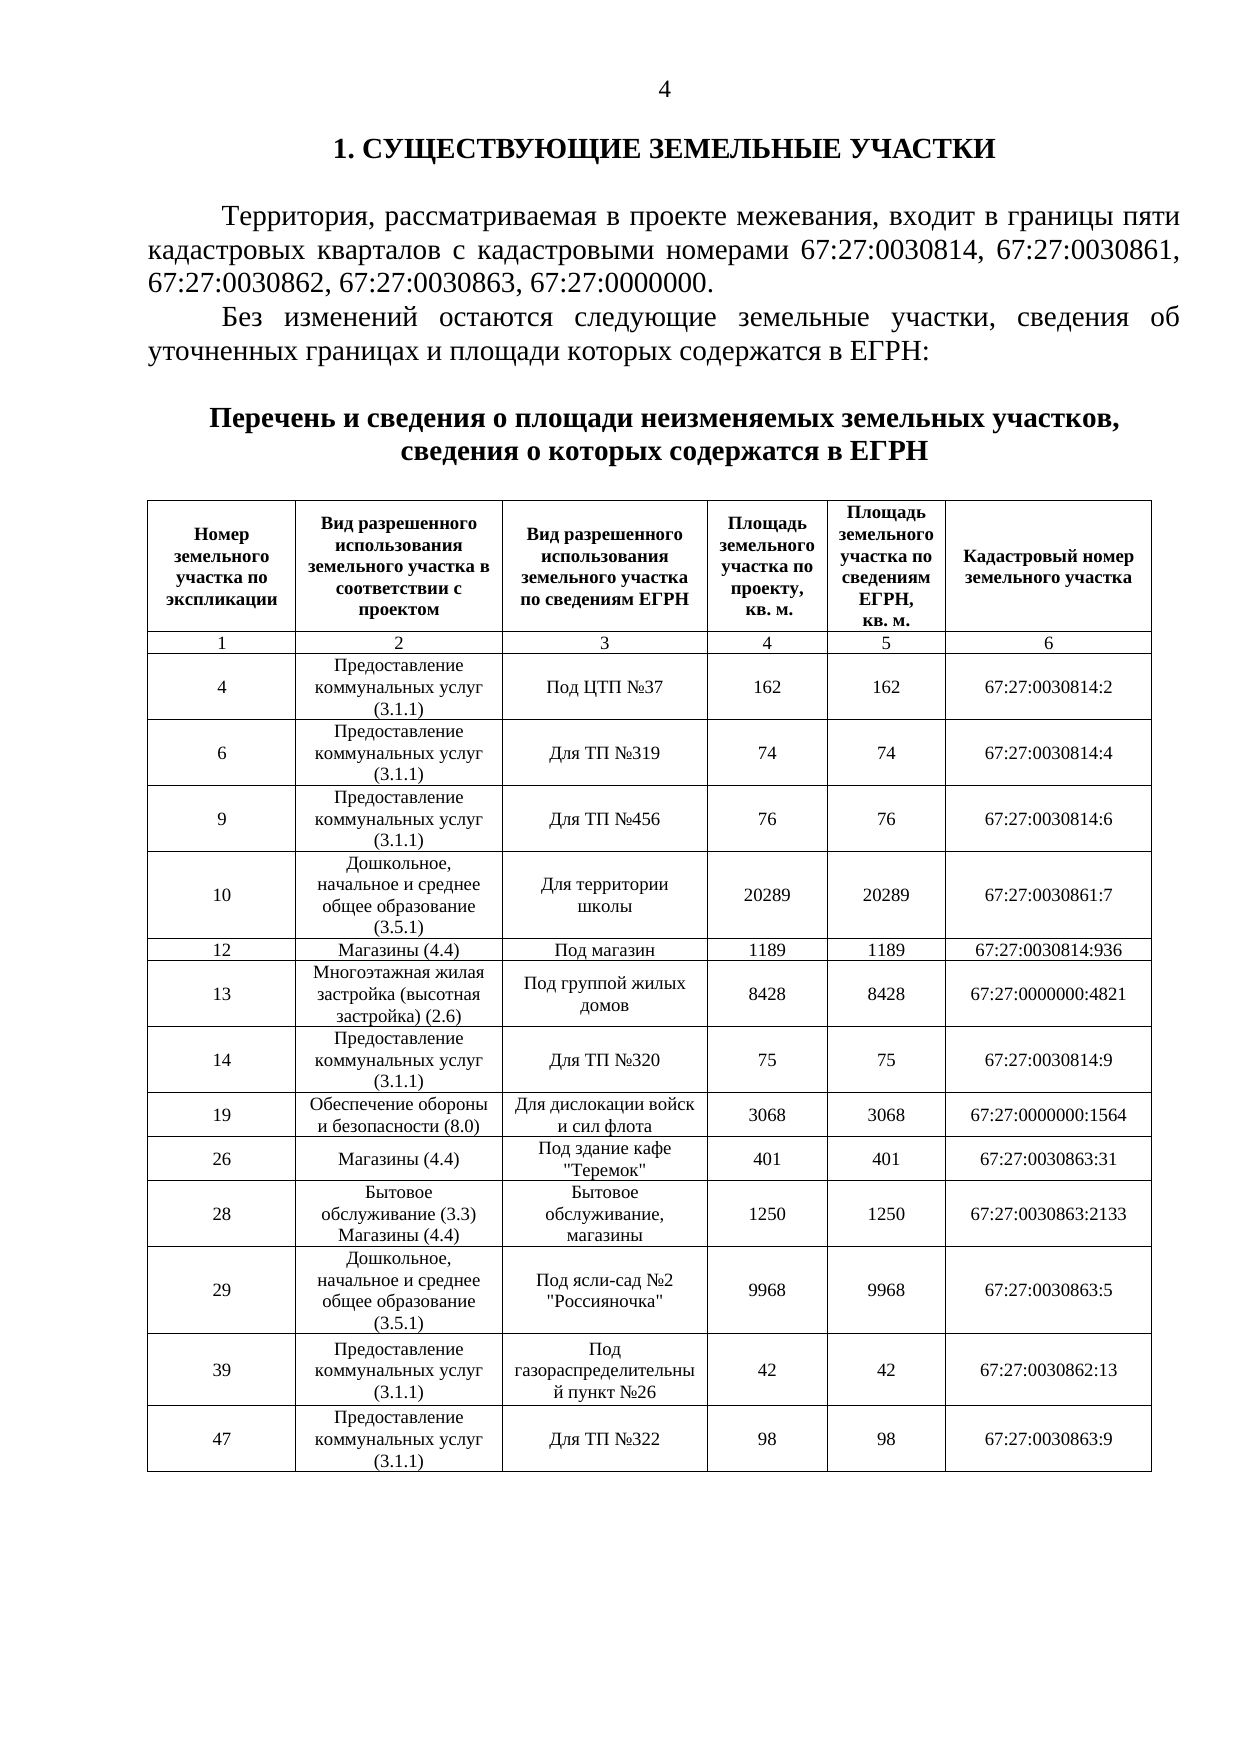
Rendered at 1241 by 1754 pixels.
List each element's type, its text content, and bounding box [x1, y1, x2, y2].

table_cell Под газораспределительный пункт №26 [503, 1334, 707, 1405]
table_cell 3068 [708, 1093, 827, 1136]
text Без изменений остаются следующие земельные участки, сведения об уточненных границах и площади которых содержатся в ЕГРН: [148, 299, 1181, 366]
table_cell 74 [828, 720, 945, 785]
table_cell 3068 [828, 1093, 945, 1136]
table_cell Под ЦТП №37 [503, 654, 707, 719]
table_cell 8428 [708, 961, 827, 1026]
table_cell 12 [148, 939, 295, 960]
table_cell 14 [148, 1027, 295, 1092]
table_cell 1250 [828, 1181, 945, 1246]
table_cell 42 [828, 1334, 945, 1405]
table_cell 20289 [708, 852, 827, 938]
table_cell 74 [708, 720, 827, 785]
table_cell 1 [148, 632, 295, 653]
table_cell 67:27:0030862:13 [946, 1334, 1151, 1405]
table_cell 1189 [708, 939, 827, 960]
table_cell 19 [148, 1093, 295, 1136]
table_cell 3 [503, 632, 707, 653]
table_cell 401 [828, 1137, 945, 1180]
table_cell 67:27:0030861:7 [946, 852, 1151, 938]
table_cell Предоставление коммунальных услуг (3.1.1) [296, 720, 502, 785]
table_cell Для территории школы [503, 852, 707, 938]
table_cell Для ТП №320 [503, 1027, 707, 1092]
table_header Вид разрешенного использования земельного участка по сведениям ЕГРН [503, 501, 707, 631]
table_cell 2 [296, 632, 502, 653]
table_cell 6 [148, 720, 295, 785]
table_cell 39 [148, 1334, 295, 1405]
table_cell 1189 [828, 939, 945, 960]
table_cell Под группой жилых домов [503, 961, 707, 1026]
text Территория, рассматриваемая в проекте межевания, входит в границы пяти кадастровых кварталов с кадастровыми номерами 67:27:0030814, 67:27:0030861, 67:27:0030862, 67:27:0030863, 67:27:0000000. [148, 198, 1181, 299]
table_cell 67:27:0030863:5 [946, 1247, 1151, 1333]
table_cell 162 [828, 654, 945, 719]
table_cell Бытовое обслуживание (3.3) Магазины (4.4) [296, 1181, 502, 1246]
table_cell Под здание кафе "Теремок" [503, 1137, 707, 1180]
table_cell Для ТП №319 [503, 720, 707, 785]
text 1. СУЩЕСТВУЮЩИЕ ЗЕМЕЛЬНЫЕ УЧАСТКИ [148, 131, 1181, 165]
table_cell 28 [148, 1181, 295, 1246]
table_cell 98 [708, 1406, 827, 1471]
table_header Площадь земельного участка по проекту, кв. м. [708, 501, 827, 631]
table_cell 67:27:0030863:31 [946, 1137, 1151, 1180]
table_cell 75 [708, 1027, 827, 1092]
table_cell 1250 [708, 1181, 827, 1246]
table_cell Предоставление коммунальных услуг (3.1.1) [296, 1027, 502, 1092]
table_cell 9968 [828, 1247, 945, 1333]
table_cell Предоставление коммунальных услуг (3.1.1) [296, 1334, 502, 1405]
table_cell 29 [148, 1247, 295, 1333]
table_cell 67:27:0030863:9 [946, 1406, 1151, 1471]
table_cell 8428 [828, 961, 945, 1026]
table_cell 76 [828, 786, 945, 851]
table_cell 9 [148, 786, 295, 851]
table_cell 76 [708, 786, 827, 851]
table_cell Для дислокации войск и сил флота [503, 1093, 707, 1136]
table_cell 401 [708, 1137, 827, 1180]
table_cell Бытовое обслуживание, магазины [503, 1181, 707, 1246]
table_cell Магазины (4.4) [296, 939, 502, 960]
table_cell Обеспечение обороны и безопасности (8.0) [296, 1093, 502, 1136]
table_cell 42 [708, 1334, 827, 1405]
table_cell 67:27:0030863:2133 [946, 1181, 1151, 1246]
table_cell 75 [828, 1027, 945, 1092]
table_cell Дошкольное, начальное и среднее общее образование (3.5.1) [296, 852, 502, 938]
table_cell Для ТП №322 [503, 1406, 707, 1471]
table_cell Многоэтажная жилая застройка (высотная застройка) (2.6) [296, 961, 502, 1026]
table_cell 98 [828, 1406, 945, 1471]
table_cell 13 [148, 961, 295, 1026]
table_cell 162 [708, 654, 827, 719]
table_cell Магазины (4.4) [296, 1137, 502, 1180]
table_cell 67:27:0030814:2 [946, 654, 1151, 719]
table_header Вид разрешенного использования земельного участка в соответствии с проектом [296, 501, 502, 631]
table_cell 5 [828, 632, 945, 653]
table_cell Под магазин [503, 939, 707, 960]
table_cell 67:27:0030814:4 [946, 720, 1151, 785]
table_cell 26 [148, 1137, 295, 1180]
table_cell Дошкольное, начальное и среднее общее образование (3.5.1) [296, 1247, 502, 1333]
table_header Кадастровый номер земельного участка [946, 501, 1151, 631]
table_cell 67:27:0030814:936 [946, 939, 1151, 960]
table_cell 6 [946, 632, 1151, 653]
table_cell 67:27:0030814:9 [946, 1027, 1151, 1092]
table_cell Для ТП №456 [503, 786, 707, 851]
table_cell 67:27:0000000:4821 [946, 961, 1151, 1026]
table_cell 4 [148, 654, 295, 719]
text Перечень и сведения о площади неизменяемых земельных участков, сведения о которых содержатся в ЕГРН [148, 400, 1181, 467]
table_cell Предоставление коммунальных услуг (3.1.1) [296, 786, 502, 851]
table_cell 10 [148, 852, 295, 938]
table_cell Под ясли-сад №2 "Россияночка" [503, 1247, 707, 1333]
table_header Номер земельного участка по экспликации [148, 501, 295, 631]
table_cell Предоставление коммунальных услуг (3.1.1) [296, 654, 502, 719]
table_header Площадь земельного участка по сведениям ЕГРН, кв. м. [828, 501, 945, 631]
table_cell 67:27:0030814:6 [946, 786, 1151, 851]
table_cell 67:27:0000000:1564 [946, 1093, 1151, 1136]
table_cell Предоставление коммунальных услуг (3.1.1) [296, 1406, 502, 1471]
table_cell 47 [148, 1406, 295, 1471]
table_cell 9968 [708, 1247, 827, 1333]
table_cell 4 [708, 632, 827, 653]
table_cell 20289 [828, 852, 945, 938]
